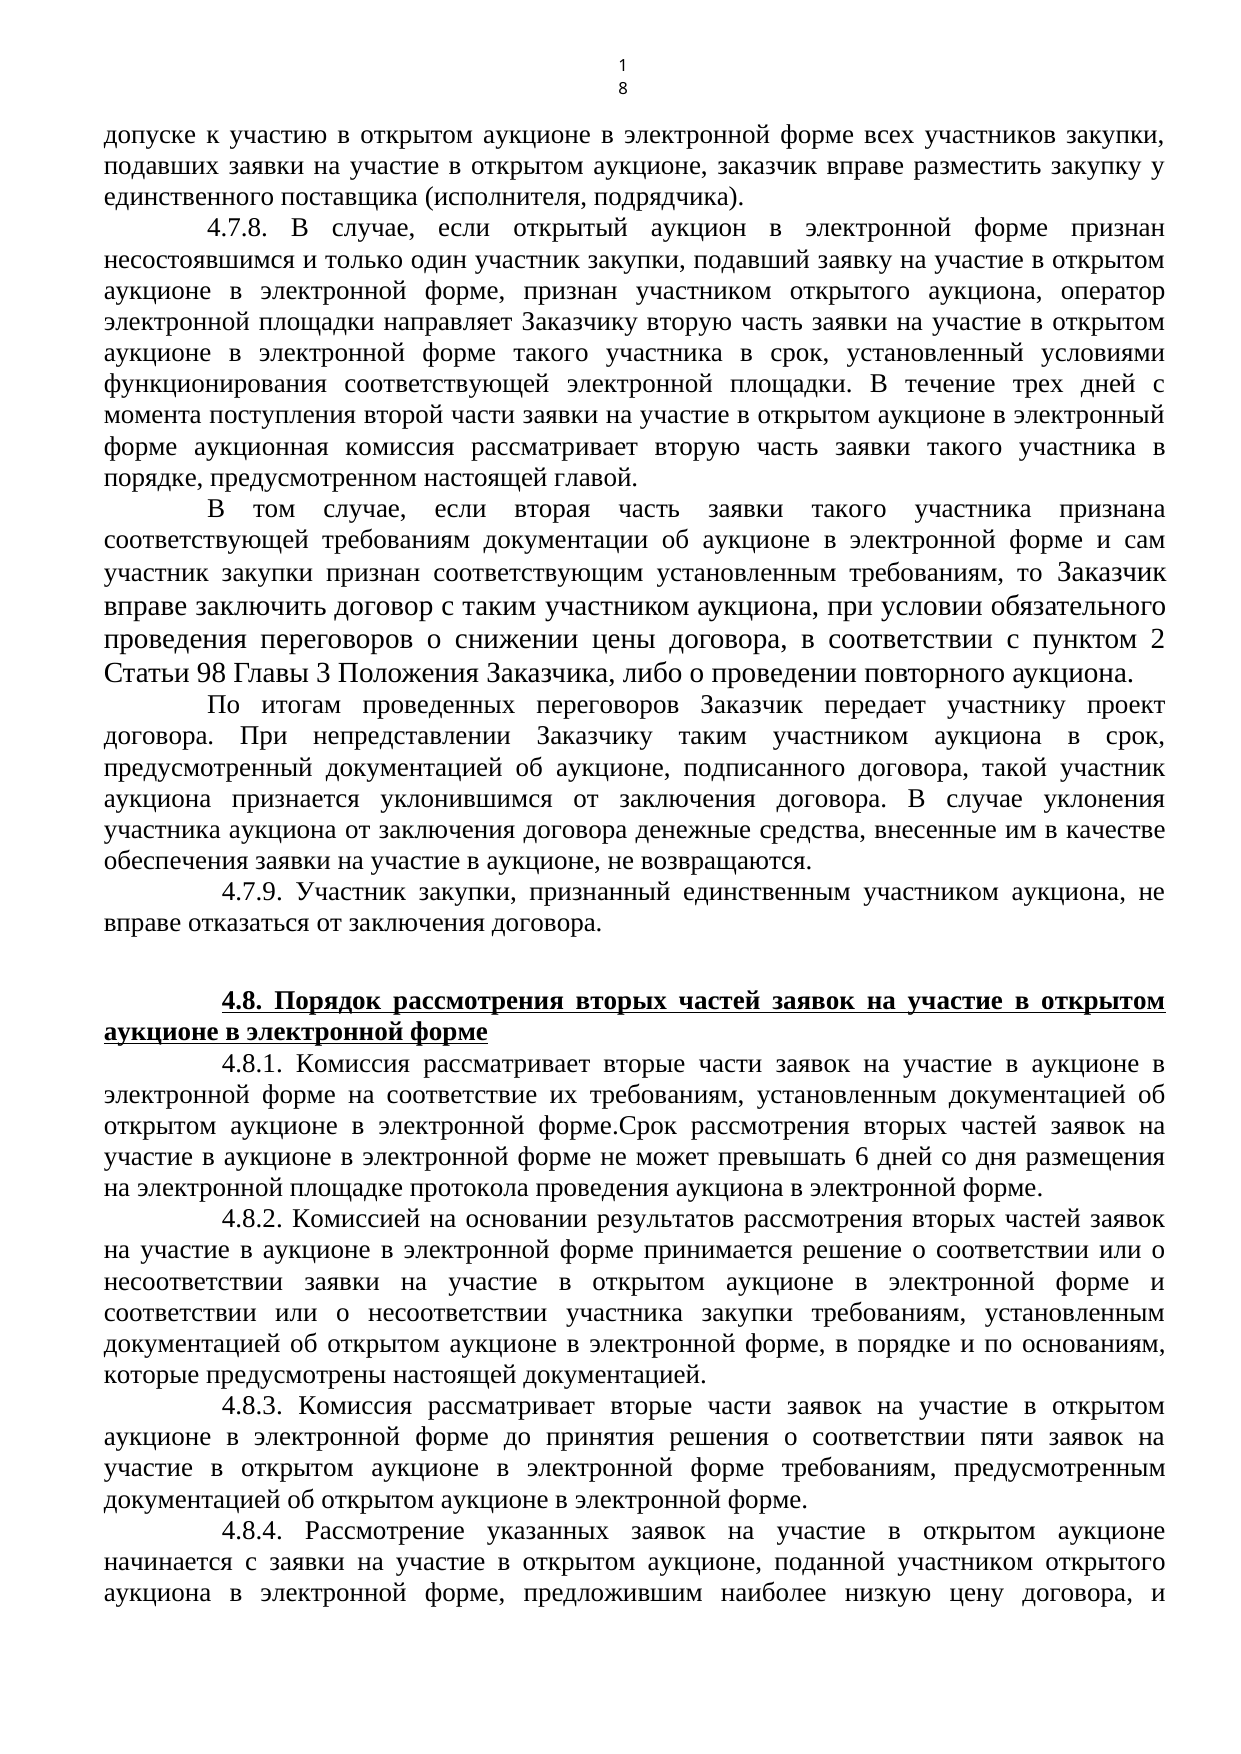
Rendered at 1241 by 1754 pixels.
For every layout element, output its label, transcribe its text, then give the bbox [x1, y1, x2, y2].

text 4.8.2. Комиссией на основании результатов рассмотрения вторых частей заявок на участие в аукционе в электронной форме принимается решение о соответствии или о несоответствии заявки на участие в открытом аукционе в электронной форме и соответствии или о несоответствии участника закупки требованиям, установленным документацией об открытом аукционе в электронной форме, в порядке и по основаниям, которые предусмотрены настоящей документацией. [103, 1202, 1167, 1389]
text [103, 1514, 1167, 1607]
text По итогам проведенных переговоров Заказчик передает участнику проект договора. При непредставлении Заказчику таким участником аукциона в срок, предусмотренный документацией об аукционе, подписанного договора, такой участник аукциона признается уклонившимся от заключения договора. В случае уклонения участника аукциона от заключения договора денежные средства, внесенные им в качестве обеспечения заявки на участие в аукционе, не возвращаются. [103, 688, 1167, 875]
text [103, 118, 1167, 212]
text 4.8.3. Комиссия рассматривает вторые части заявок на участие в открытом аукционе в электронной форме до принятия решения о соответствии пяти заявок на участие в открытом аукционе в электронной форме требованиям, предусмотренным документацией об открытом аукционе в электронной форме. [103, 1389, 1167, 1514]
text В том случае, если вторая часть заявки такого участника признана соответствующей требованиям документации об аукционе в электронной форме и сам участник закупки признан соответствующим установленным требованиям, то Заказчик вправе заключить договор с таким участником аукциона, при условии обязательного проведения переговоров о снижении цены договора, в соответствии с пунктом 2 Статьи 98 Главы 3 Положения Заказчика, либо о проведении повторного аукциона. [103, 492, 1167, 688]
text 4.8. Порядок рассмотрения вторых частей заявок на участие в открытом аукционе в электронной форме [103, 984, 1167, 1047]
text 4.7.9. Участник закупки, признанный единственным участником аукциона, не вправе отказаться от заключения договора. [103, 875, 1167, 937]
text 4.7.8. В случае, если открытый аукцион в электронной форме признан несостоявшимся и только один участник закупки, подавший заявку на участие в открытом аукционе в электронной форме, признан участником открытого аукциона, оператор электронной площадки направляет Заказчику вторую часть заявки на участие в открытом аукционе в электронной форме такого участника в срок, установленный условиями функционирования соответствующей электронной площадки. В течение трех дней с момента поступления второй части заявки на участие в открытом аукционе в электронный форме аукционная комиссия рассматривает вторую часть заявки такого участника в порядке, предусмотренном настоящей главой. [103, 212, 1167, 492]
text 4.8.1. Комиссия рассматривает вторые части заявок на участие в аукционе в электронной форме на соответствие их требованиям, установленным документацией об открытом аукционе в электронной форме.Срок рассмотрения вторых частей заявок на участие в аукционе в электронной форме не может превышать 6 дней со дня размещения на электронной площадке протокола проведения аукциона в электронной форме. [103, 1047, 1167, 1202]
